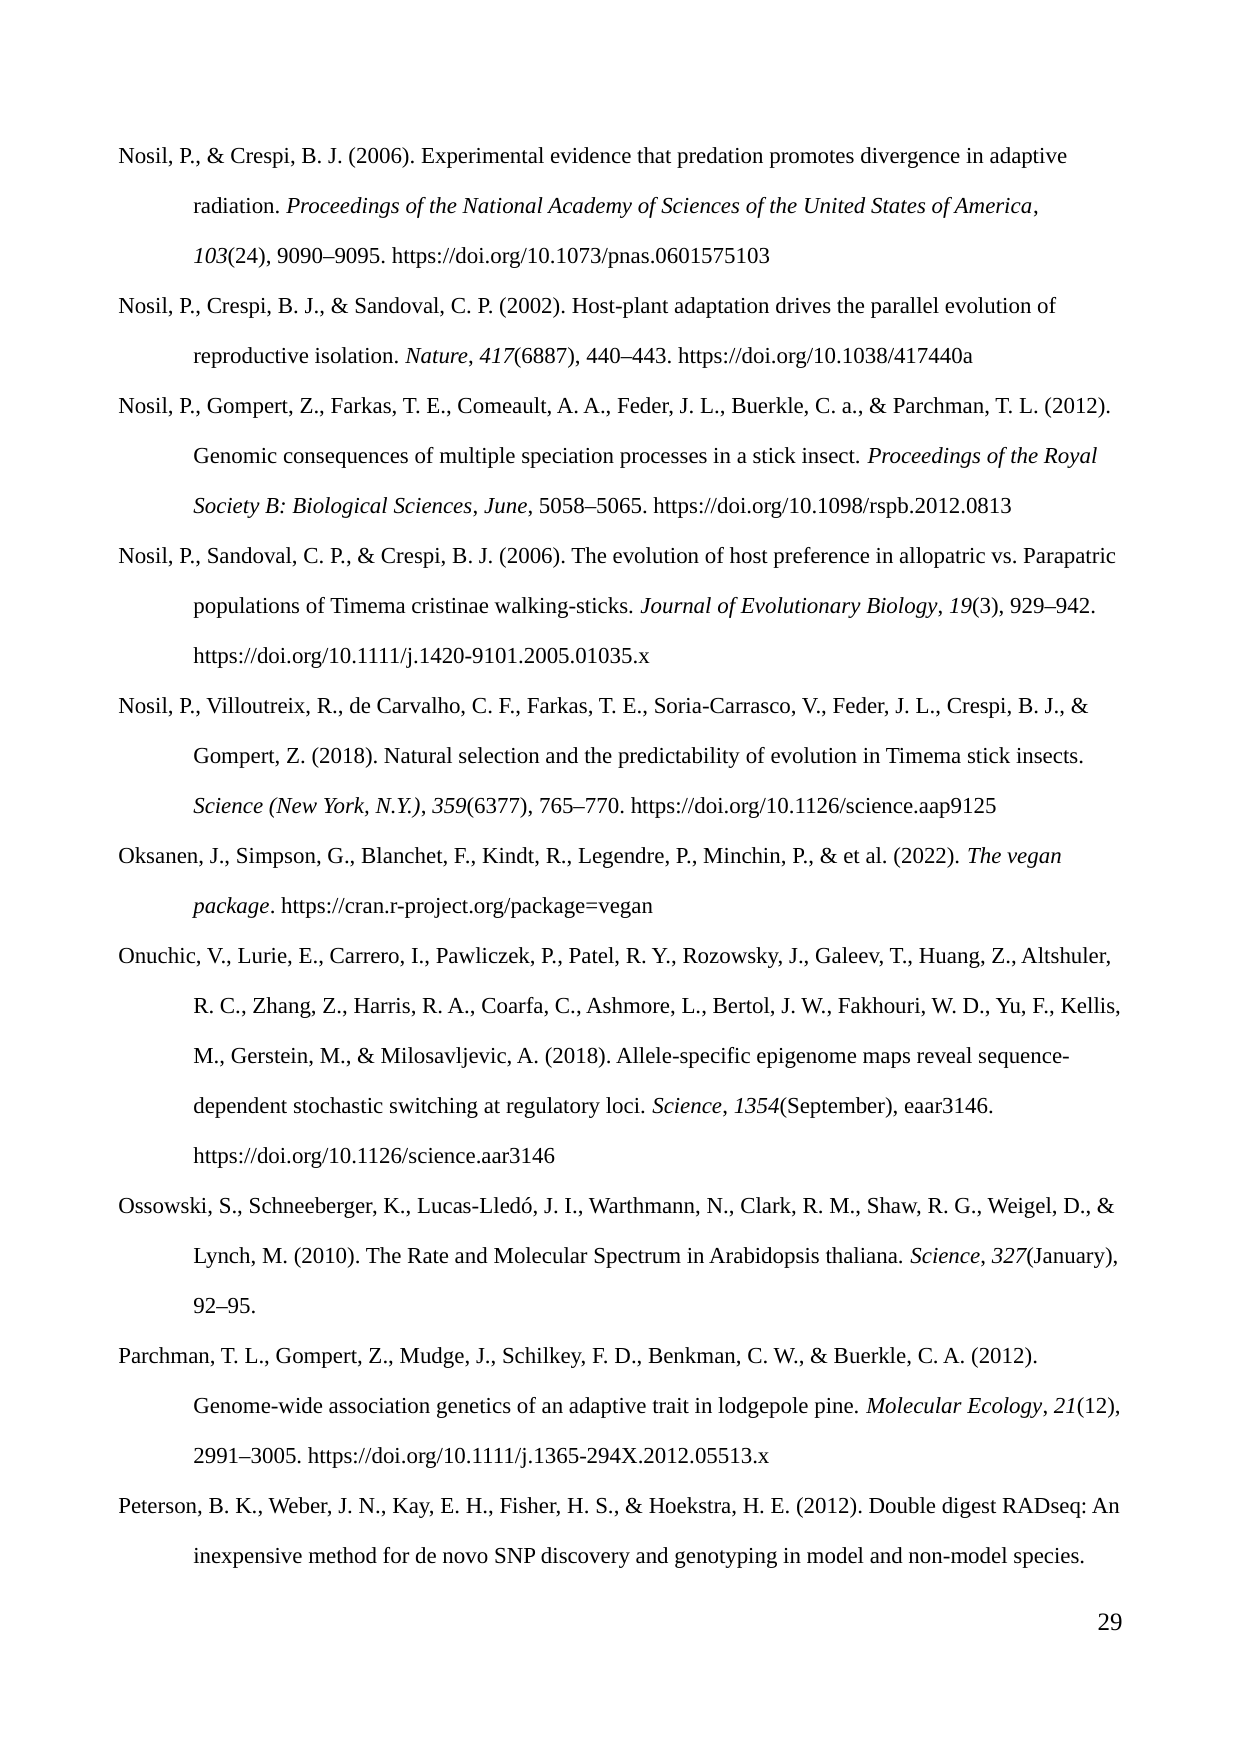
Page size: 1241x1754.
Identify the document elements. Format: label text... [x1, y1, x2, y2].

text Nosil, P., Sandoval, C. P., & Crespi, B. J. (2006). The evolution of host preference in allopatric vs. Parapatric populations of Timema cristinae walking-sticks. Journal of Evolutionary Biology, 19(3), 929–942. https://doi.org/10.1111/j.1420-9101.2005.01035.x [118, 518, 1122, 668]
text Onuchic, V., Lurie, E., Carrero, I., Pawliczek, P., Patel, R. Y., Rozowsky, J., Galeev, T., Huang, Z., Altshuler, R. C., Zhang, Z., Harris, R. A., Coarfa, C., Ashmore, L., Bertol, J. W., Fakhouri, W. D., Yu, F., Kellis, M., Gerstein, M., & Milosavljevic, A. (2018). Allele-specific epigenome maps reveal sequence-dependent stochastic switching at regulatory loci. Science, 1354(September), eaar3146. https://doi.org/10.1126/science.aar3146 [118, 918, 1122, 1168]
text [118, 1468, 1122, 1568]
text Nosil, P., Gompert, Z., Farkas, T. E., Comeault, A. A., Feder, J. L., Buerkle, C. a., & Parchman, T. L. (2012). Genomic consequences of multiple speciation processes in a stick insect. Proceedings of the Royal Society B: Biological Sciences, June, 5058–5065. https://doi.org/10.1098/rspb.2012.0813 [118, 368, 1122, 518]
text Nosil, P., & Crespi, B. J. (2006). Experimental evidence that predation promotes divergence in adaptive radiation. Proceedings of the National Academy of Sciences of the United States of America, 103(24), 9090–9095. https://doi.org/10.1073/pnas.0601575103 [118, 118, 1122, 268]
text Nosil, P., Crespi, B. J., & Sandoval, C. P. (2002). Host-plant adaptation drives the parallel evolution of reproductive isolation. Nature, 417(6887), 440–443. https://doi.org/10.1038/417440a [118, 268, 1122, 368]
text Parchman, T. L., Gompert, Z., Mudge, J., Schilkey, F. D., Benkman, C. W., & Buerkle, C. A. (2012). Genome-wide association genetics of an adaptive trait in lodgepole pine. Molecular Ecology, 21(12), 2991–3005. https://doi.org/10.1111/j.1365-294X.2012.05513.x [118, 1318, 1122, 1468]
text Nosil, P., Villoutreix, R., de Carvalho, C. F., Farkas, T. E., Soria-Carrasco, V., Feder, J. L., Crespi, B. J., & Gompert, Z. (2018). Natural selection and the predictability of evolution in Timema stick insects. Science (New York, N.Y.), 359(6377), 765–770. https://doi.org/10.1126/science.aap9125 [118, 668, 1122, 818]
text Ossowski, S., Schneeberger, K., Lucas-Lledó, J. I., Warthmann, N., Clark, R. M., Shaw, R. G., Weigel, D., & Lynch, M. (2010). The Rate and Molecular Spectrum in Arabidopsis thaliana. Science, 327(January), 92–95. [118, 1168, 1122, 1318]
text Oksanen, J., Simpson, G., Blanchet, F., Kindt, R., Legendre, P., Minchin, P., & et al. (2022). The vegan package. https://cran.r-project.org/package=vegan [118, 818, 1122, 918]
